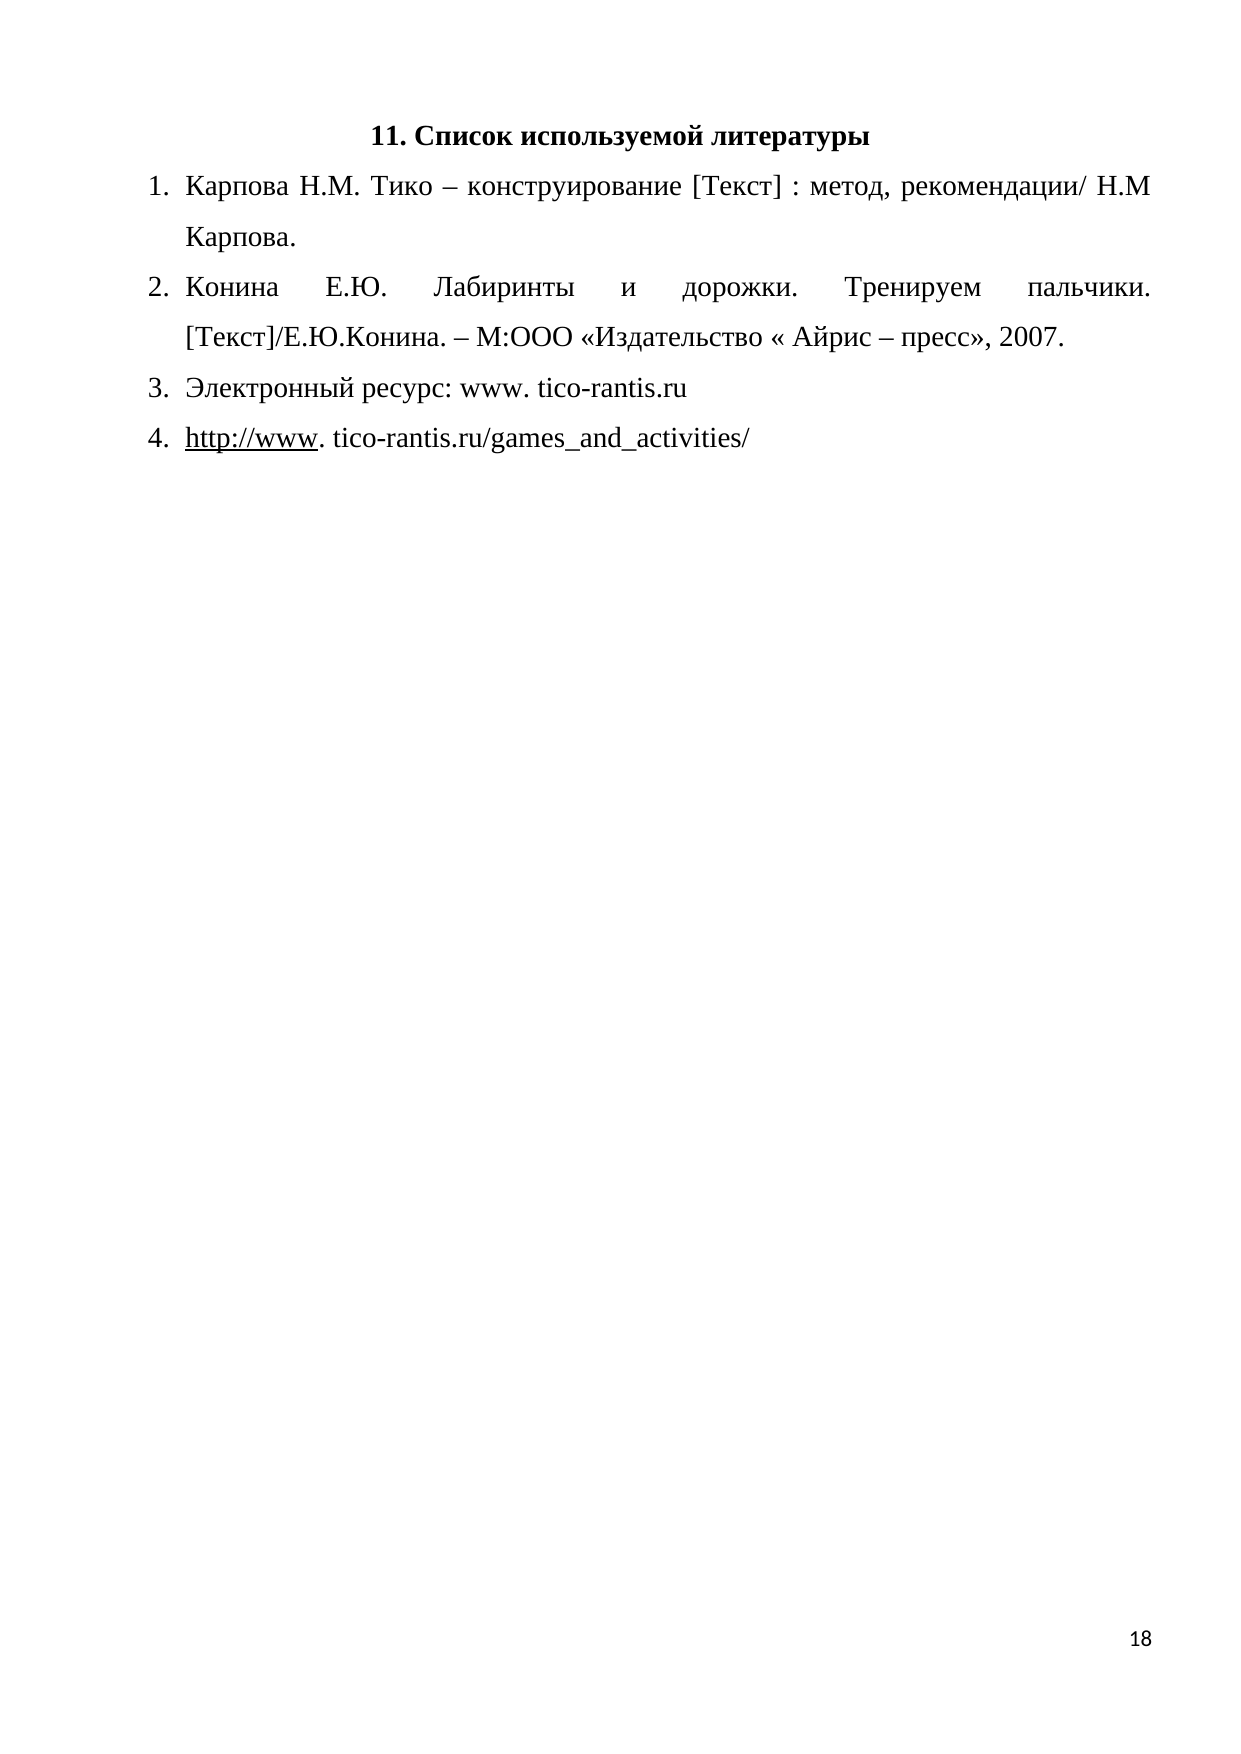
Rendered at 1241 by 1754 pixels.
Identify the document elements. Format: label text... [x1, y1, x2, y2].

list Карпова Н.М. Тико – конструирование [Текст] : метод, рекомендации/ Н.М Карпова. [148, 168, 1152, 252]
list http://www. tico-rantis.ru/games_and_activities/ [148, 420, 1152, 453]
list Электронный ресурс: www. tico-rantis.ru [148, 370, 1152, 403]
text 11. Список используемой литературы [88, 118, 1152, 152]
list Конина Е.Ю. Лабиринты и дорожки. Тренируем пальчики. [Текст]/Е.Ю.Конина. – М:ООО «Издательство « Айрис – пресс», 2007. [148, 269, 1152, 353]
